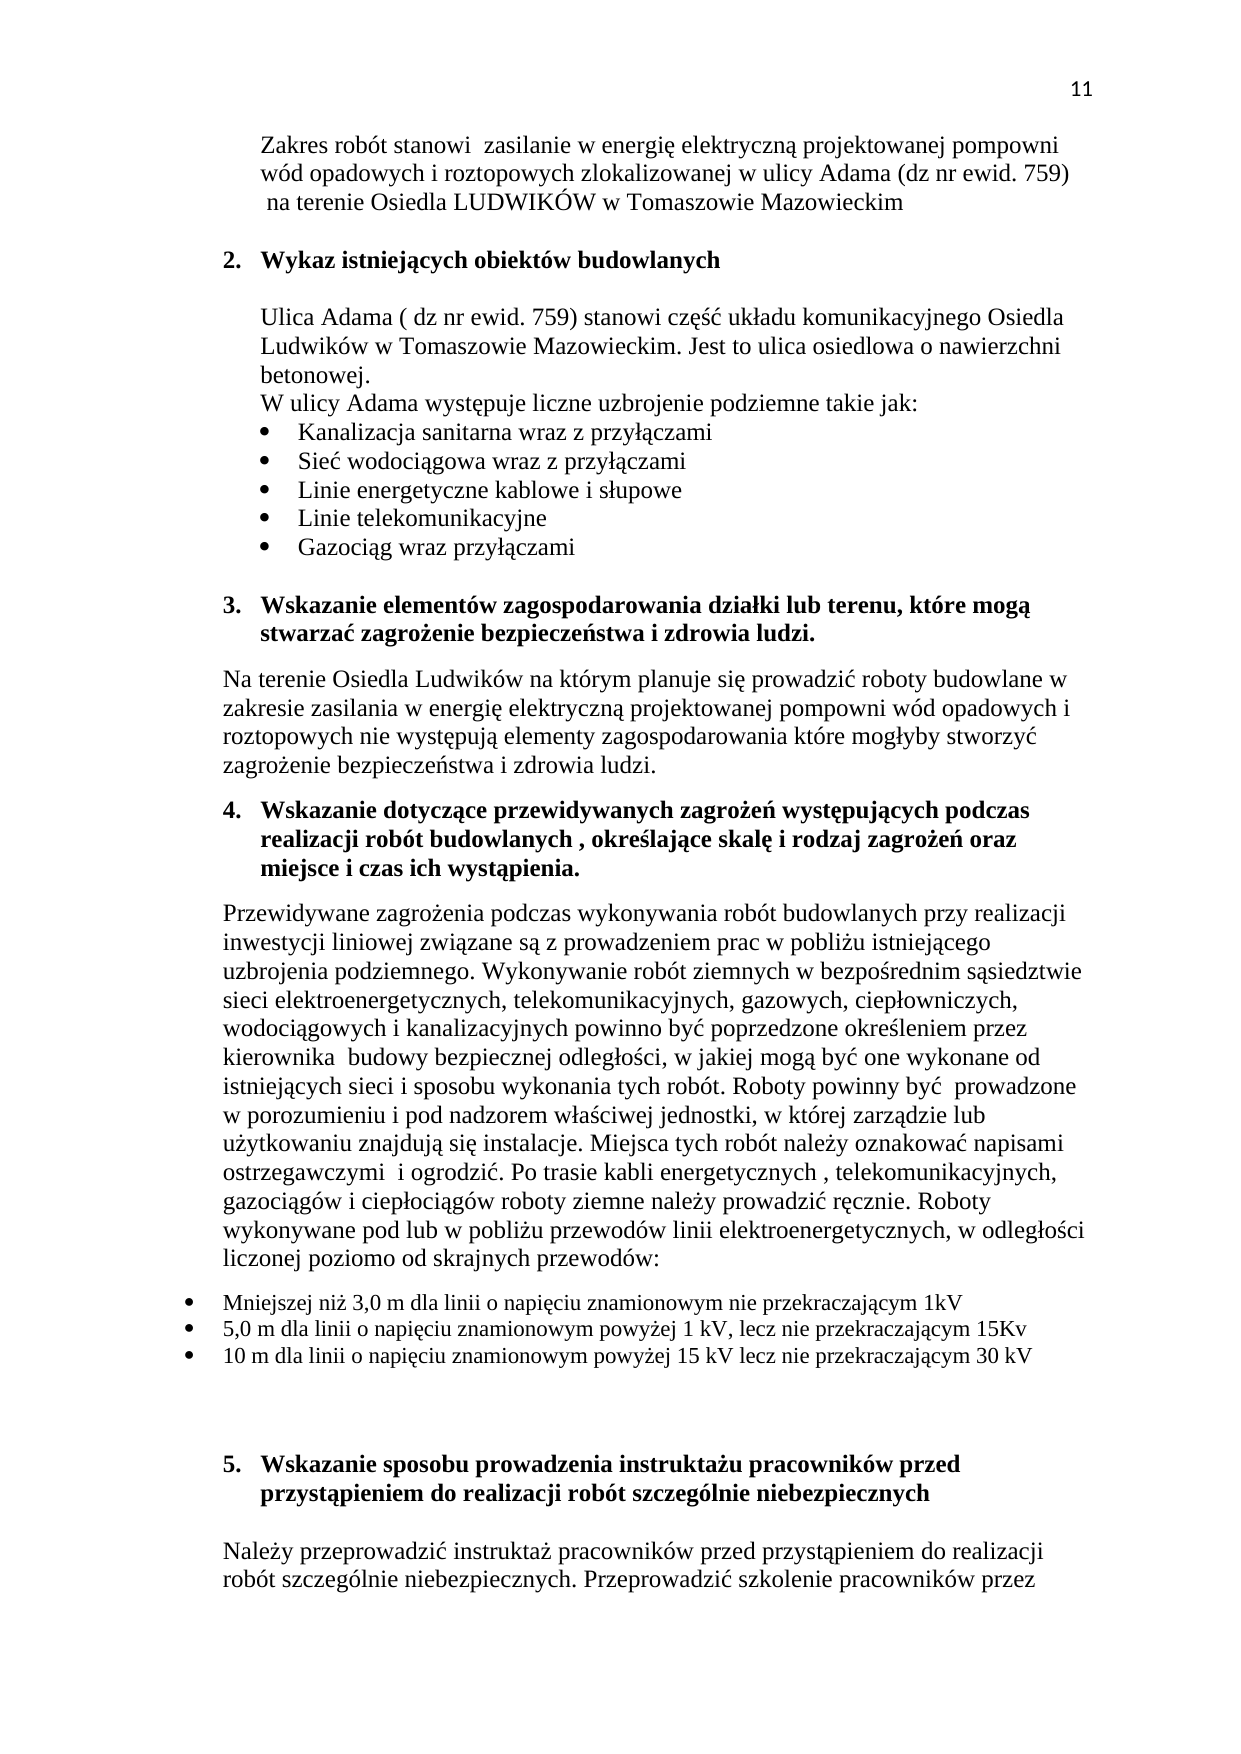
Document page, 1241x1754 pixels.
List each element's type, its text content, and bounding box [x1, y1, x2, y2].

list 5,0 m dla linii o napięciu znamionowym powyżej 1 kV, lecz nie przekraczającym 15Kv [185, 1315, 1093, 1342]
list Gazociąg wraz przyłączami [260, 532, 1093, 561]
list Linie telekomunikacyjne [260, 503, 1093, 532]
list Wskazanie dotyczące przewidywanych zagrożeń występujących podczas realizacji robót budowlanych , określające skalę i rodzaj zagrożeń oraz miejsce i czas ich wystąpienia. [223, 796, 1093, 882]
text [223, 1536, 1093, 1593]
text Na terenie Osiedla Ludwików na którym planuje się prowadzić roboty budowlane w zakresie zasilania w energię elektryczną projektowanej pompowni wód opadowych i roztopowych nie występują elementy zagospodarowania które mogłyby stworzyć zagrożenie bezpieczeństwa i zdrowia ludzi. [223, 664, 1093, 779]
list Wykaz istniejących obiektów budowlanych [223, 245, 1093, 273]
list Wskazanie sposobu prowadzenia instruktażu pracowników przed przystąpieniem do realizacji robót szczególnie niebezpiecznych [223, 1449, 1093, 1507]
list Ulica Adama ( dz nr ewid. 759) stanowi część układu komunikacyjnego Osiedla Ludwików w Tomaszowie Mazowieckim. Jest to ulica osiedlowa o nawierzchni betonowej. [260, 302, 1093, 388]
text Przewidywane zagrożenia podczas wykonywania robót budowlanych przy realizacji inwestycji liniowej związane są z prowadzeniem prac w pobliżu istniejącego uzbrojenia podziemnego. Wykonywanie robót ziemnych w bezpośrednim sąsiedztwie sieci elektroenergetycznych, telekomunikacyjnych, gazowych, ciepłowniczych, wodociągowych i kanalizacyjnych powinno być poprzedzone określeniem przez kierownika budowy bezpiecznej odległości, w jakiej mogą być one wykonane od istniejących sieci i sposobu wykonania tych robót. Roboty powinny być prowadzone w porozumieniu i pod nadzorem właściwej jednostki, w której zarządzie lub użytkowaniu znajdują się instalacje. Miejsca tych robót należy oznakować napisami ostrzegawczymi i ogrodzić. Po trasie kabli energetycznych , telekomunikacyjnych, gazociągów i ciepłociągów roboty ziemne należy prowadzić ręcznie. Roboty wykonywane pod lub w pobliżu przewodów linii elektroenergetycznych, w odległości liczonej poziomo od skrajnych przewodów: [223, 898, 1093, 1272]
list na terenie Osiedla LUDWIKÓW w Tomaszowie Mazowieckim [260, 187, 1093, 216]
list W ulicy Adama występuje liczne uzbrojenie podziemne takie jak: [260, 388, 1093, 417]
list Linie energetyczne kablowe i słupowe [260, 475, 1093, 503]
list 10 m dla linii o napięciu znamionowym powyżej 15 kV lecz nie przekraczającym 30 kV [185, 1342, 1093, 1368]
list Zakres robót stanowi zasilanie w energię elektryczną projektowanej pompowni wód opadowych i roztopowych zlokalizowanej w ulicy Adama (dz nr ewid. 759) [260, 130, 1093, 187]
list Sieć wodociągowa wraz z przyłączami [260, 446, 1093, 475]
list Kanalizacja sanitarna wraz z przyłączami [260, 417, 1093, 446]
list Mniejszej niż 3,0 m dla linii o napięciu znamionowym nie przekraczającym 1kV [185, 1289, 1093, 1315]
list Wskazanie elementów zagospodarowania działki lub terenu, które mogą stwarzać zagrożenie bezpieczeństwa i zdrowia ludzi. [223, 590, 1093, 647]
